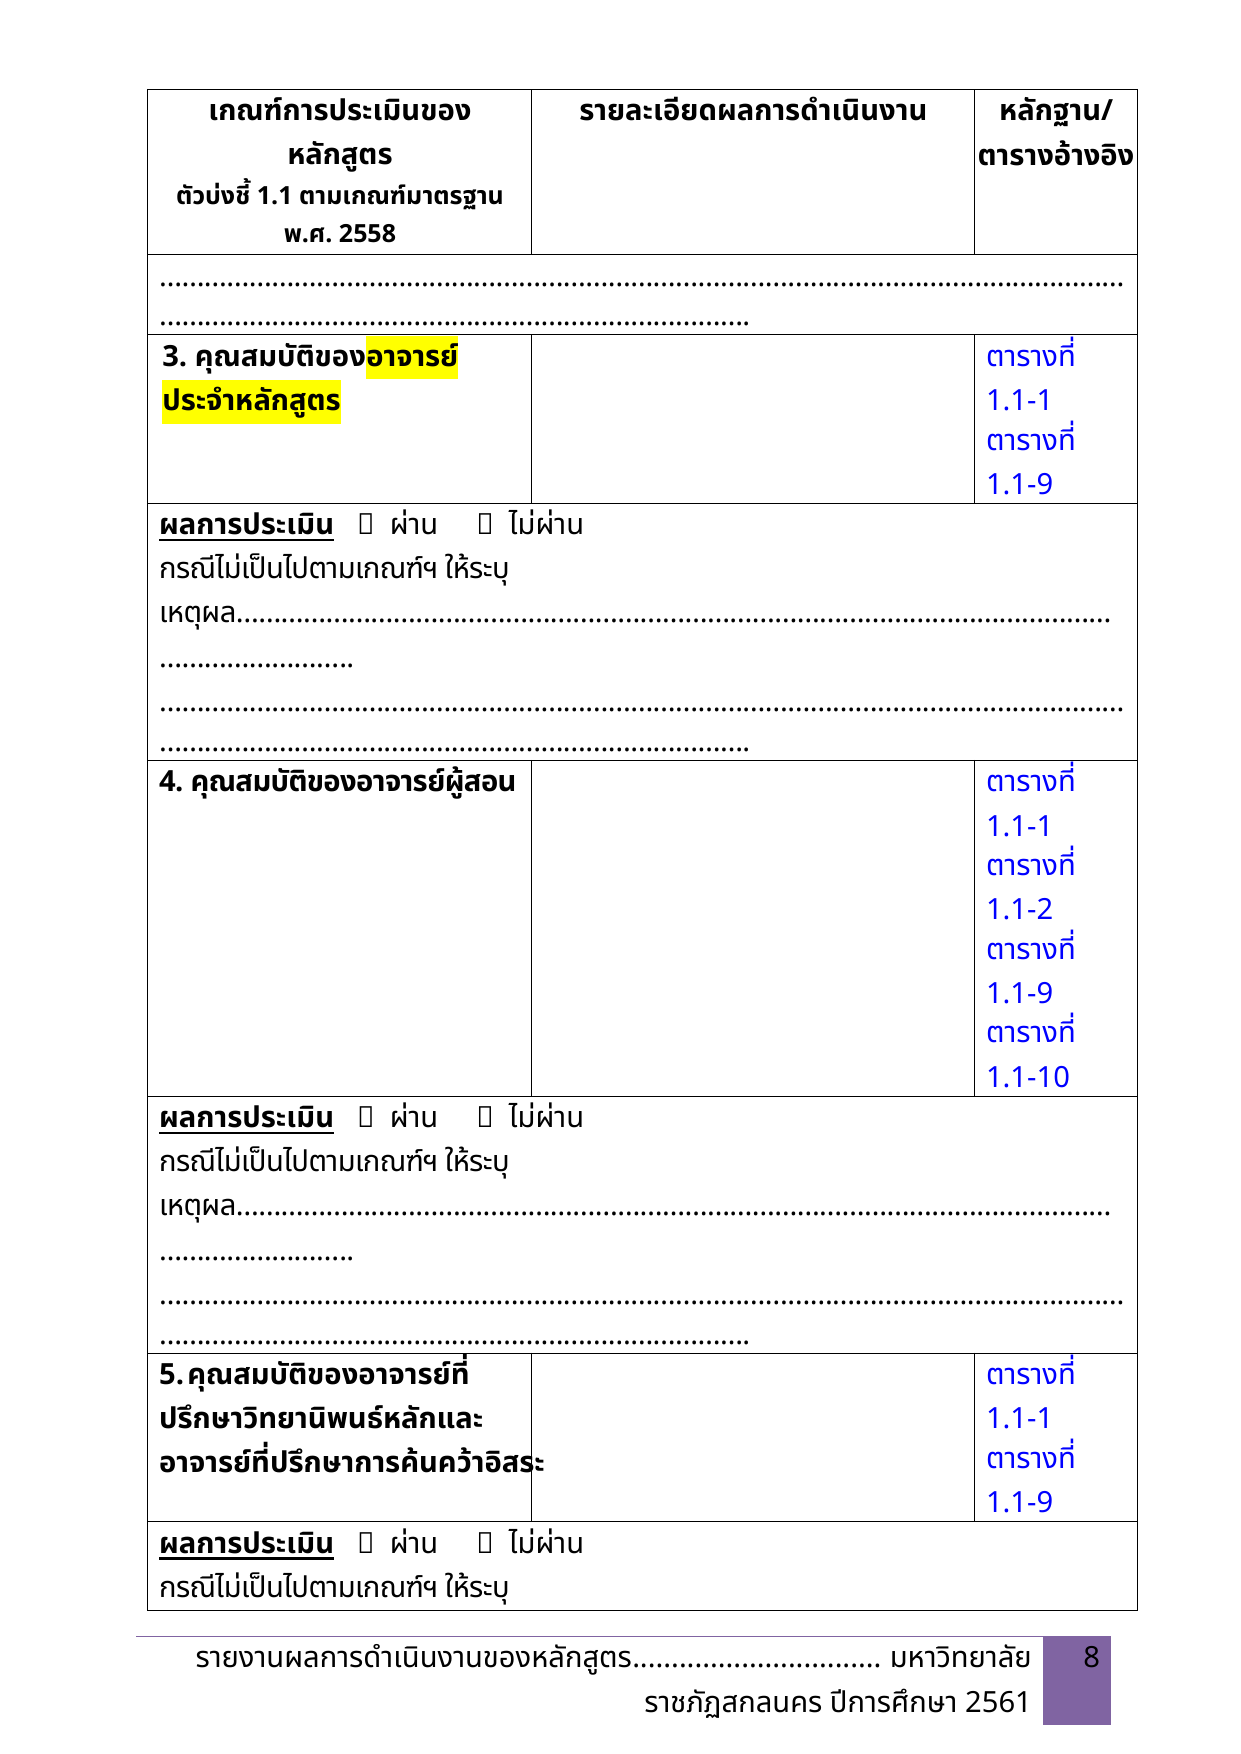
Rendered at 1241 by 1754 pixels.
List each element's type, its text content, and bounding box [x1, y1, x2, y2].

table_header รายละเอียดผลการดำเนินงาน [532, 90, 974, 254]
table_cell ตารางที่ 1.1-1 ตารางที่ 1.1-9 [975, 335, 1137, 503]
table_cell 5. คุณสมบัติของอาจารย์ที่ปรึกษาวิทยานิพนธ์หลักและอาจารย์ที่ปรึกษาการค้นคว้าอิสระ [148, 1354, 531, 1521]
table_cell 3. คุณสมบัติของอาจารย์ประจำหลักสูตร [148, 335, 531, 503]
table_header หลักฐาน/ ตารางอ้างอิง [975, 90, 1137, 254]
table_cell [148, 255, 1137, 334]
table_cell 4. คุณสมบัติของอาจารย์ผู้สอน [148, 761, 531, 1096]
table_cell [532, 335, 974, 503]
table_cell ตารางที่ 1.1-1 ตารางที่ 1.1-9 [975, 1354, 1137, 1521]
table_cell [532, 1354, 974, 1521]
table_cell [532, 761, 974, 1096]
table_cell ตารางที่ 1.1-1 ตารางที่ 1.1-2 ตารางที่ 1.1-9 ตารางที่ 1.1-10 [975, 761, 1137, 1096]
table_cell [148, 1522, 1137, 1610]
table_header เกณฑ์การประเมินของหลักสูตร ตัวบ่งชี้ 1.1 ตามเกณฑ์มาตรฐาน พ.ศ. 2558 [148, 90, 531, 254]
